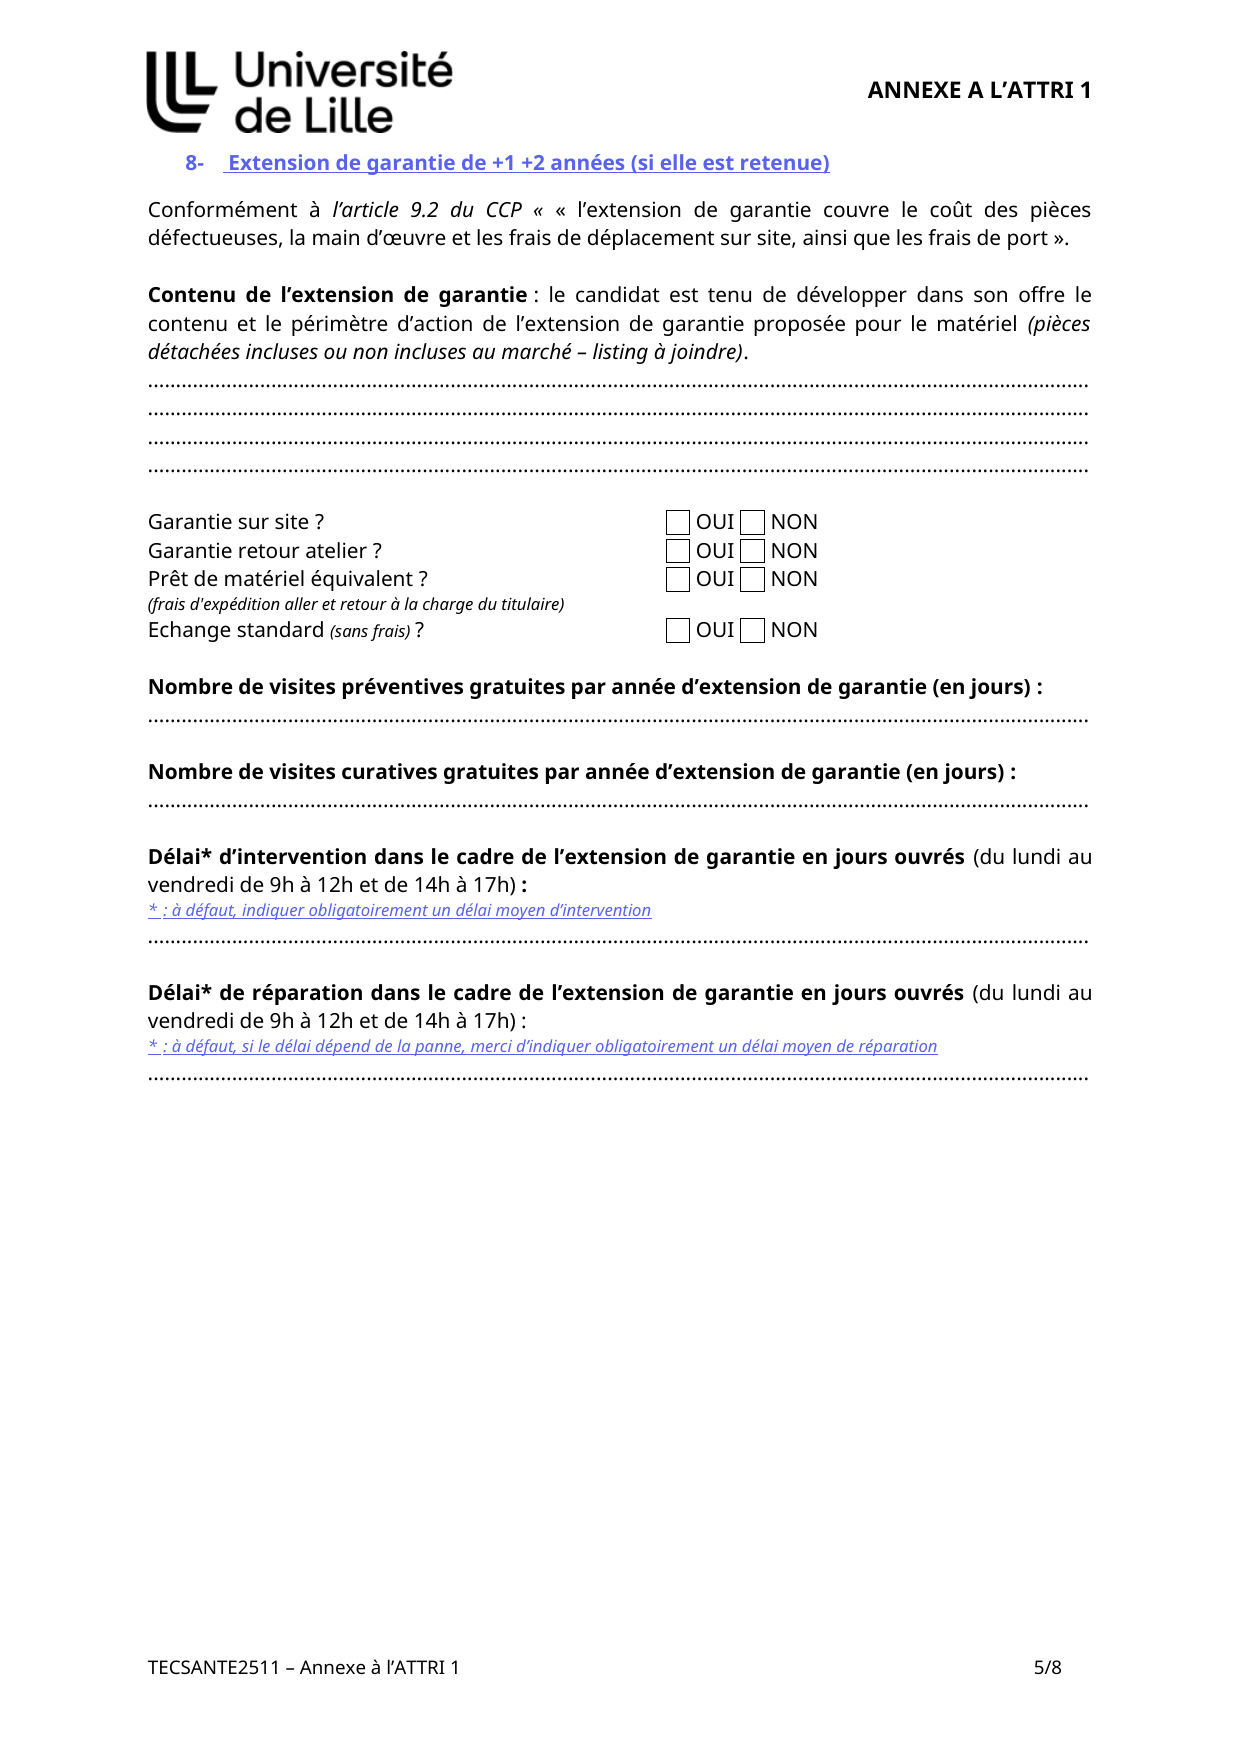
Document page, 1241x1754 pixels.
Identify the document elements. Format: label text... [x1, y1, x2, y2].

text Délai* de réparation dans le cadre de l’extension de garantie en jours ouvrés (du lundi au vendredi de 9h à 12h et de 14h à 17h) : [148, 978, 1093, 1035]
picture [146, 51, 453, 133]
text Délai* d’intervention dans le cadre de l’extension de garantie en jours ouvrés (du lundi au vendredi de 9h à 12h et de 14h à 17h) : [148, 842, 1093, 899]
text Garantie retour atelier ? OUI NON [148, 536, 1093, 564]
text Prêt de matériel équivalent ? OUI NON [148, 564, 1093, 593]
text Nombre de visites curatives gratuites par année d’extension de garantie (en jours) : [148, 757, 1093, 786]
text * : à défaut, si le délai dépend de la panne, merci d’indiquer obligatoirement un délai moyen de réparation [148, 1035, 1093, 1058]
text Echange standard (sans frais) ? OUI NON [148, 615, 1093, 644]
text Nombre de visites préventives gratuites par année d’extension de garantie (en jours) : [148, 672, 1093, 701]
text Garantie sur site ? OUI NON [148, 507, 1093, 536]
text (frais d'expédition aller et retour à la charge du titulaire) [148, 593, 1093, 615]
text Conformément à l’article 9.2 du CCP « « l’extension de garantie couvre le coût des pièces défectueuses, la main d’œuvre et les frais de déplacement sur site, ainsi que les frais de port ». [148, 195, 1093, 252]
text * : à défaut, indiquer obligatoirement un délai moyen d’intervention [148, 899, 1093, 922]
text Contenu de l’extension de garantie : le candidat est tenu de développer dans son offre le contenu et le périmètre d’action de l’extension de garantie proposée pour le matériel (pièces détachées incluses ou non incluses au marché – listing à joindre). [148, 280, 1093, 366]
list Extension de garantie de +1 +2 années (si elle est retenue) [185, 148, 1093, 176]
